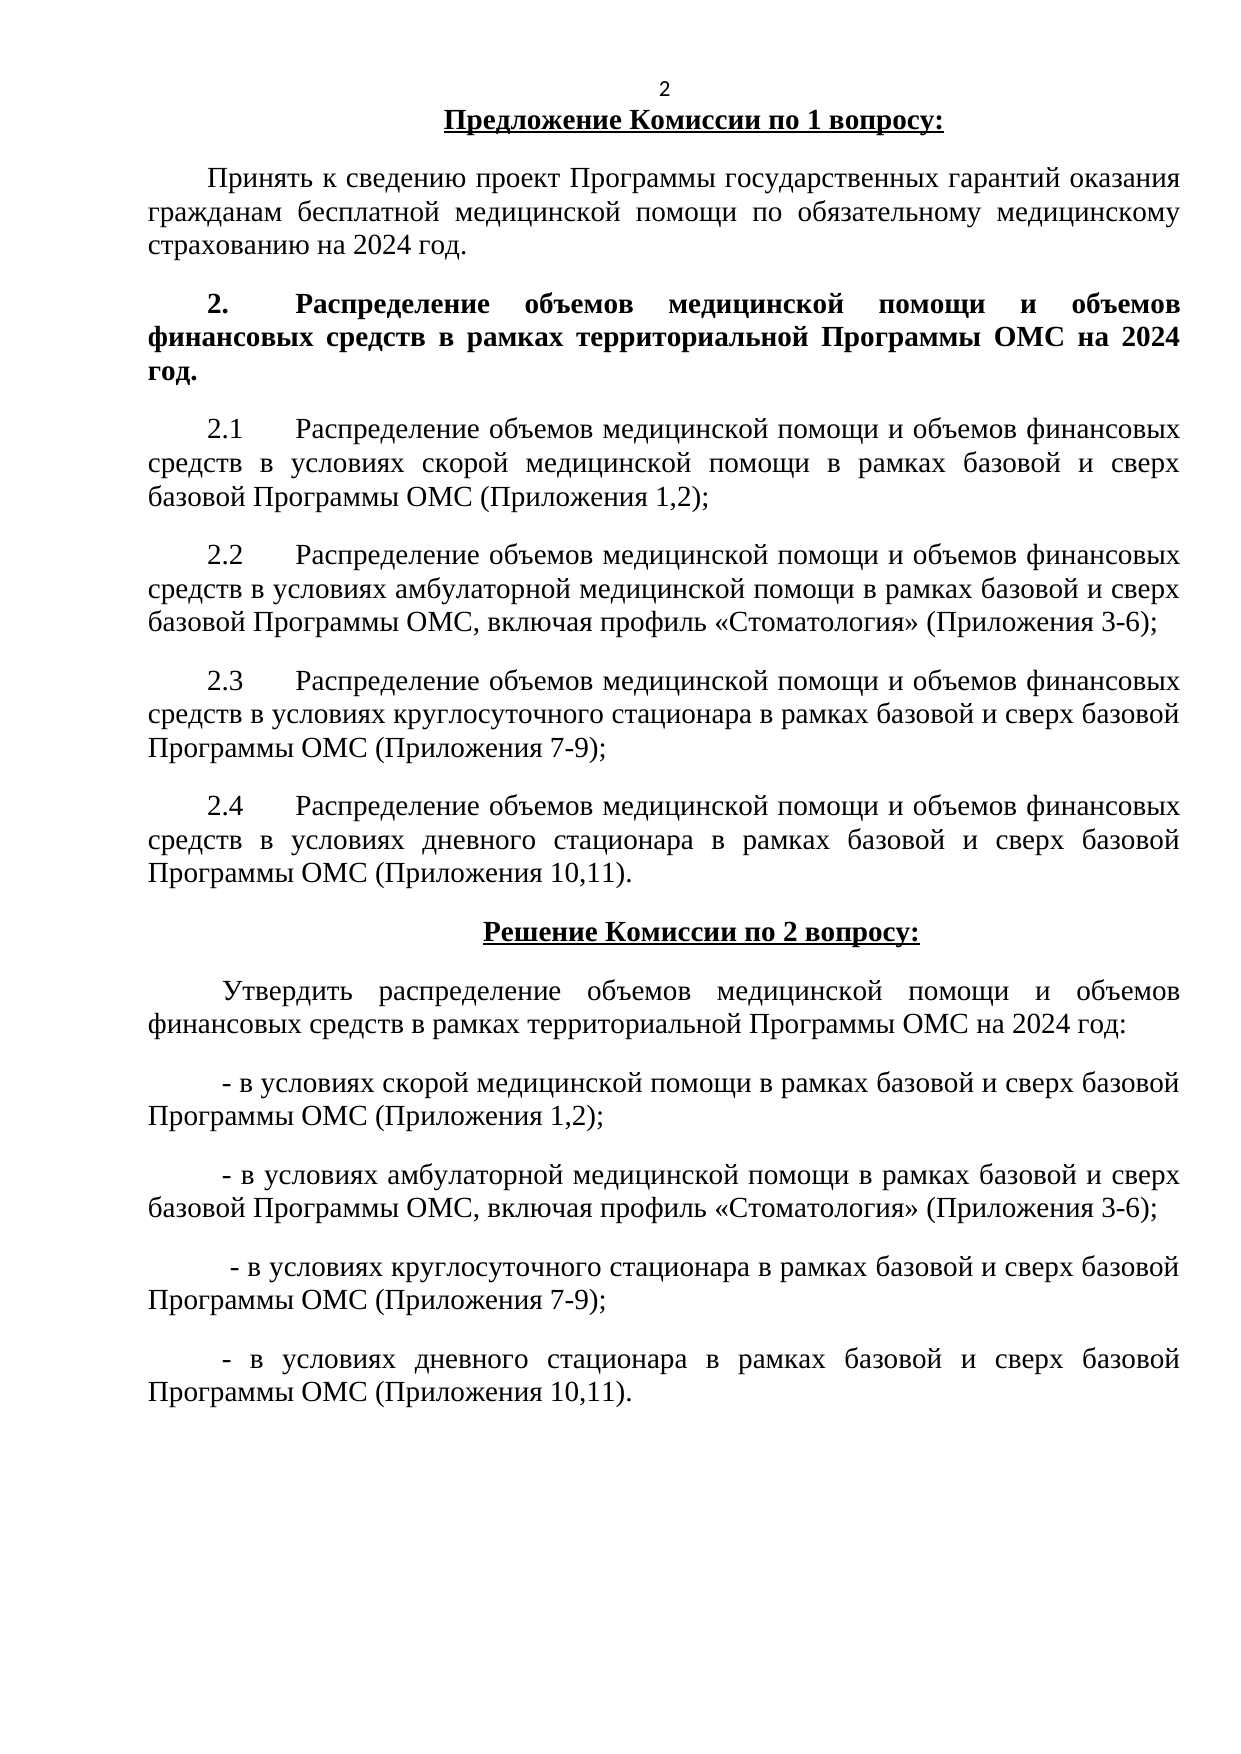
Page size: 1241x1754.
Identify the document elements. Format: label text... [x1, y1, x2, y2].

text - в условиях амбулаторной медицинской помощи в рамках базовой и сверх базовой Программы ОМС, включая профиль «Стоматология» (Приложения 3-6); [148, 1157, 1181, 1224]
list Распределение объемов медицинской помощи и объемов финансовых средств в условиях дневного стационара в рамках базовой и сверх базовой Программы ОМС (Приложения 10,11). [148, 788, 1181, 889]
list Распределение объемов медицинской помощи и объемов финансовых средств в условиях круглосуточного стационара в рамках базовой и сверх базовой Программы ОМС (Приложения 7-9); [148, 663, 1181, 763]
text Решение Комиссии по 2 вопросу: [148, 914, 1181, 948]
text - в условиях круглосуточного стационара в рамках базовой и сверх базовой Программы ОМС (Приложения 7-9); [148, 1249, 1181, 1316]
list Распределение объемов медицинской помощи и объемов финансовых средств в условиях скорой медицинской помощи в рамках базовой и сверх базовой Программы ОМС (Приложения 1,2); [148, 412, 1181, 512]
text Утвердить распределение объемов медицинской помощи и объемов финансовых средств в рамках территориальной Программы ОМС на 2024 год: [148, 973, 1181, 1040]
list Распределение объемов медицинской помощи и объемов финансовых средств в условиях амбулаторной медицинской помощи в рамках базовой и сверх базовой Программы ОМС, включая профиль «Стоматология» (Приложения 3-6); [148, 537, 1181, 638]
text - в условиях скорой медицинской помощи в рамках базовой и сверх базовой Программы ОМС (Приложения 1,2); [148, 1065, 1181, 1132]
text - в условиях дневного стационара в рамках базовой и сверх базовой Программы ОМС (Приложения 10,11). [148, 1341, 1181, 1408]
text Предложение Комиссии по 1 вопросу: [148, 102, 1181, 135]
text Принять к сведению проект Программы государственных гарантий оказания гражданам бесплатной медицинской помощи по обязательному медицинскому страхованию на 2024 год. [148, 160, 1181, 261]
list Распределение объемов медицинской помощи и объемов финансовых средств в рамках территориальной Программы ОМС на 2024 год. [148, 286, 1181, 387]
